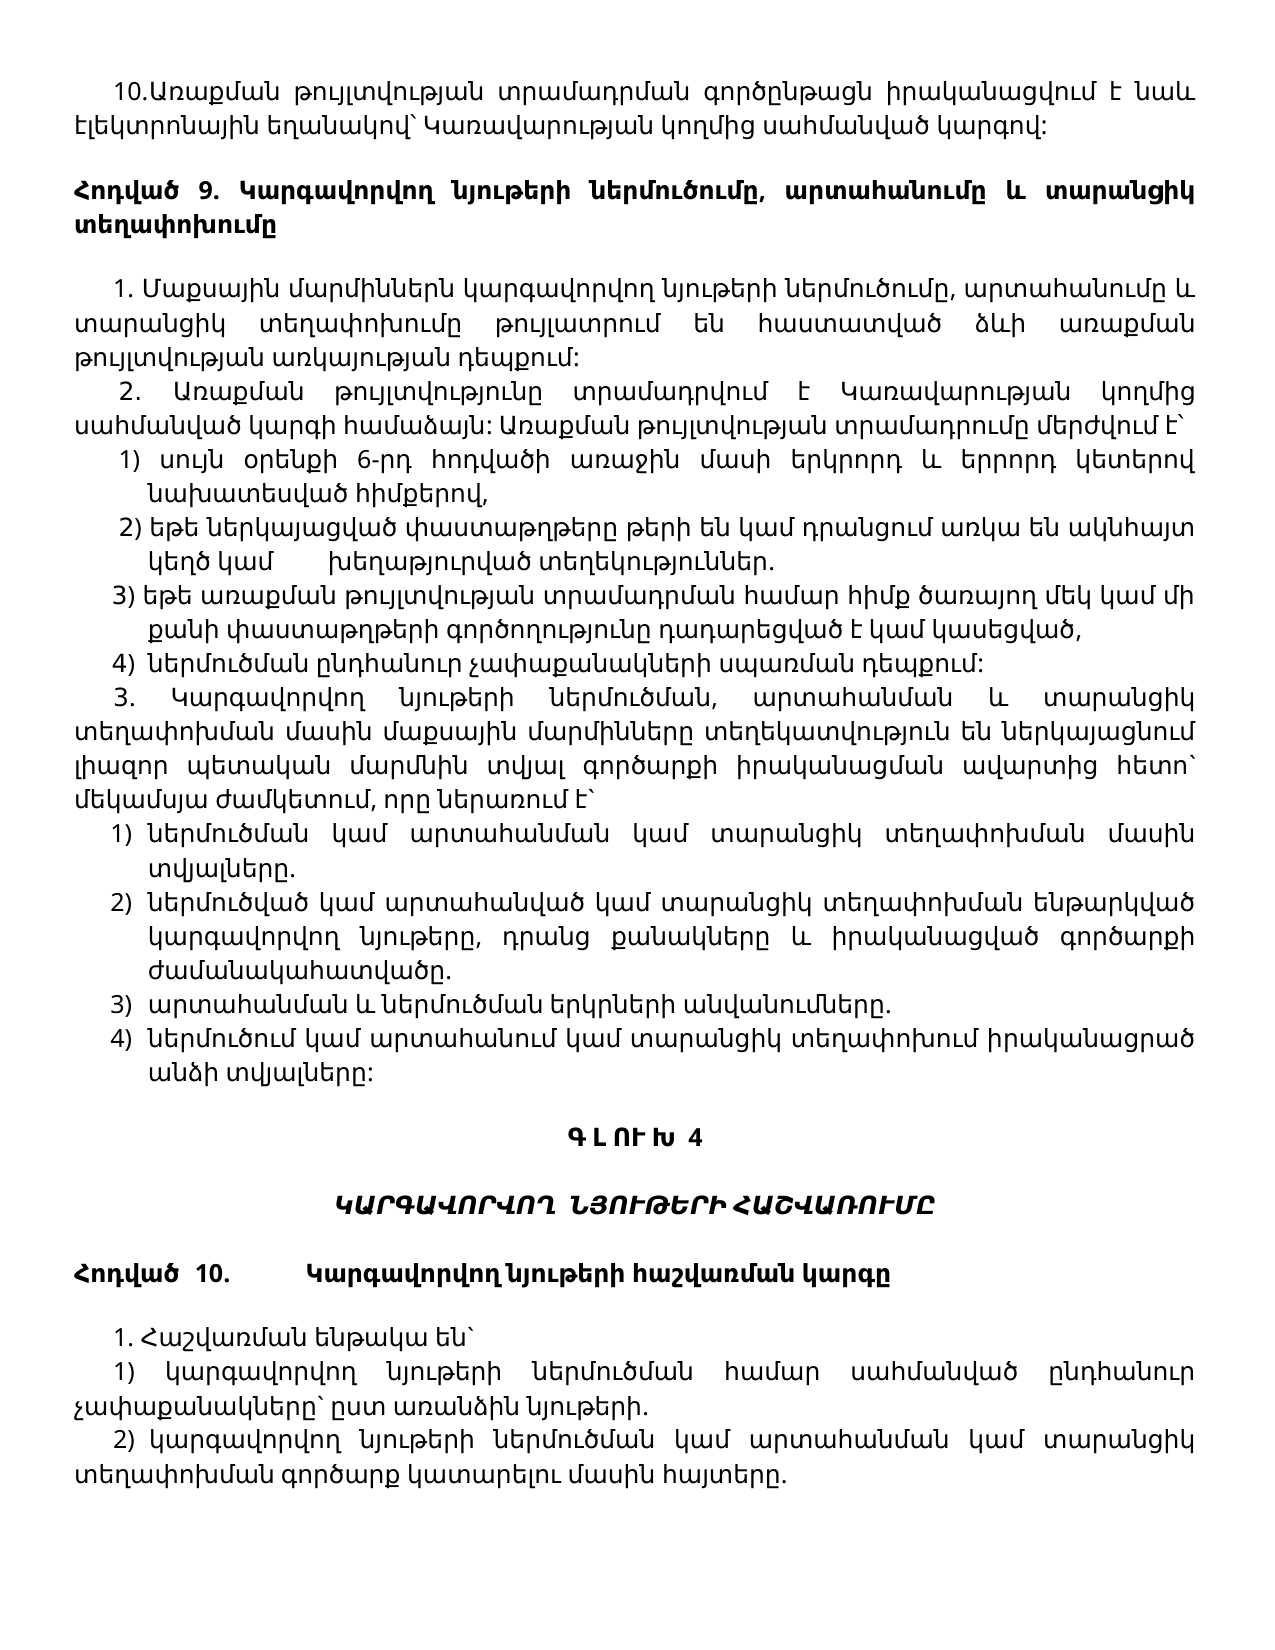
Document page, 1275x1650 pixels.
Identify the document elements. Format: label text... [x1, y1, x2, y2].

text Հոդված 9. Կարգավորվող նյութերի ներմուծումը, արտահանումը և տարանցիկ տեղափոխումը [74, 172, 1196, 241]
text Գ Լ ՈՒ Խ 4 ԿԱՐԳԱՎՈՐՎՈՂ ՆՅՈՒԹԵՐԻ ՀԱՇՎԱՌՈՒՄԸ [74, 1119, 1196, 1221]
text 1. Հաշվառման ենթակա են` [74, 1320, 1196, 1354]
text 1) կարգավորվող նյութերի ներմուծման համար սահմանված ընդհանուր չափաքանակները` ըստ առանձին նյութերի. [74, 1354, 1196, 1422]
text 1) սույն օրենքի 6-րդ հոդվածի առաջին մասի երկրորդ և երրորդ կետերով նախատեսված հիմքերով, [118, 441, 1196, 509]
text 2) կարգավորվող նյութերի ներմուծման կամ արտահանման կամ տարանցիկ տեղափոխման գործարք կատարելու մասին հայտերը. [74, 1422, 1196, 1490]
list ներմուծման կամ արտահանման կամ տարանցիկ տեղափոխման մասին տվյալները. [110, 816, 1196, 884]
text 2. Առաքման թույլտվությունը տրամադրվում է Կառավարության կողմից սահմանված կարգի համաձայն: Առաքման թույլտվության տրամադրումը մերժվում է՝ [74, 373, 1196, 441]
text 10. Առաքման թույլտվության տրամադրման գործընթացն իրականացվում է նաև էլեկտրոնային եղանակով՝ Կառավարության կողմից սահմանված կարգով: [74, 74, 1196, 142]
text Հոդված 10. Կարգավորվող նյութերի հաշվառման կարգը [74, 1255, 1196, 1289]
list ներմուծում կամ արտահանում կամ տարանցիկ տեղափոխում իրականացրած անձի տվյալները: [110, 1021, 1196, 1089]
text 1. Մաքսային մարմիններն կարգավորվող նյութերի ներմուծումը, արտահանումը և տարանցիկ տեղափոխումը թույլատրում են հաստատված ձևի առաքման թույլտվության առկայության դեպքում: [74, 271, 1196, 373]
list արտահանման և ներմուծման երկրների անվանումները. [110, 986, 1196, 1021]
text 4) ներմուծման ընդհանուր չափաքանակների սպառման դեպքում: [111, 646, 1196, 680]
text 3. Կարգավորվող նյութերի ներմուծման, արտահանման և տարանցիկ տեղափոխման մասին մաքսային մարմինները տեղեկատվություն են ներկայացնում լիազոր պետական մարմնին տվյալ գործարքի իրականացման ավարտից հետո` մեկամսյա ժամկետում, որը ներառում է` [74, 680, 1196, 816]
list ներմուծված կամ արտահանված կամ տարանցիկ տեղափոխման ենթարկված կարգավորվող նյութերը, դրանց քանակները և իրականացված գործարքի ժամանակահատվածը. [110, 884, 1196, 986]
text 3) եթե առաքման թույլտվության տրամադրման համար հիմք ծառայող մեկ կամ մի քանի փաստաթղթերի գործողությունը դադարեցված է կամ կասեցված, [111, 578, 1196, 646]
text 2) եթե ներկայացված փաստաթղթերը թերի են կամ դրանցում առկա են ակնհայտ կեղծ կամ խեղաթյուրված տեղեկություններ. [118, 509, 1196, 578]
